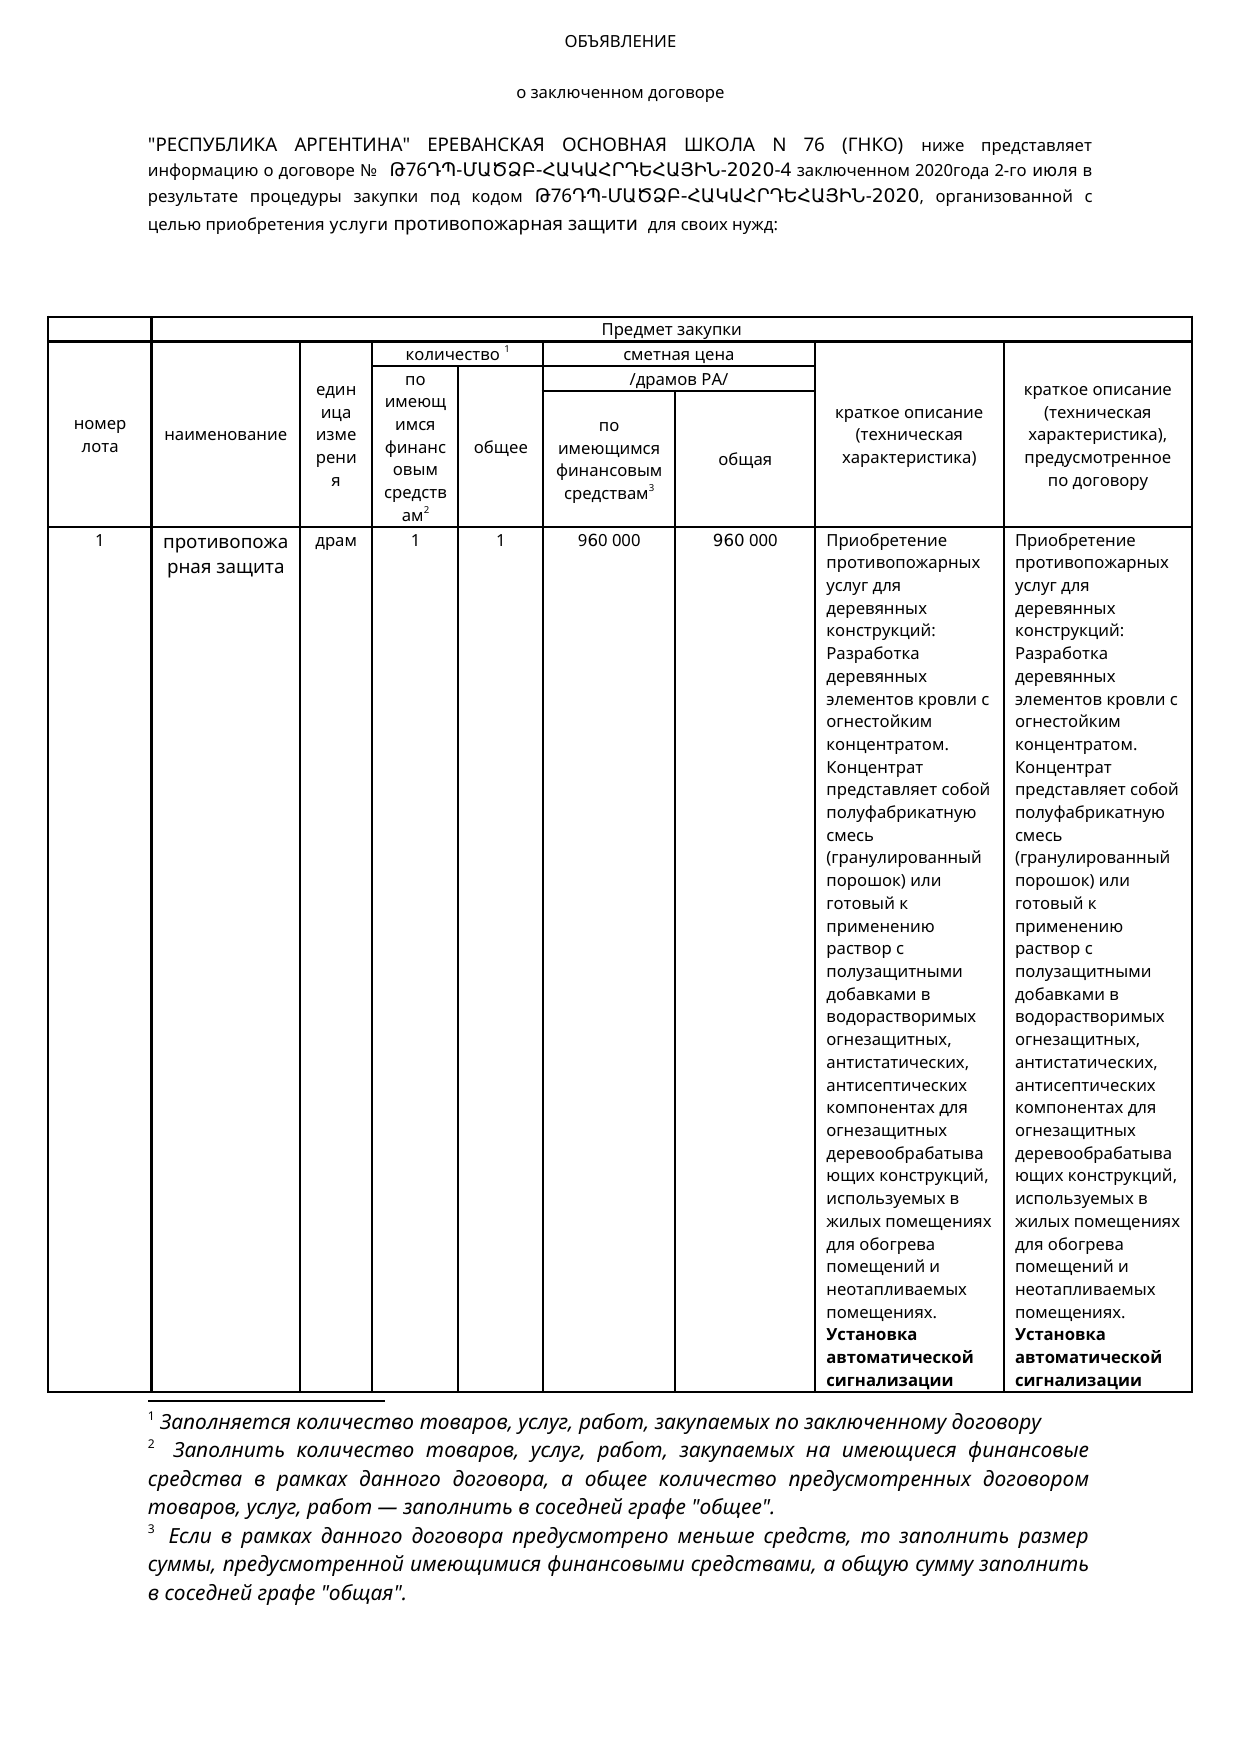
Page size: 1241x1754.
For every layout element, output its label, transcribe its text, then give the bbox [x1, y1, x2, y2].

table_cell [153, 528, 299, 1391]
table_cell /драмов РА/ [544, 367, 814, 390]
table_cell общая [676, 392, 814, 526]
table_cell по имеющимся финансовым средствам [373, 367, 457, 526]
table_cell количество [373, 343, 542, 365]
table_cell драм [301, 528, 371, 1391]
table_cell по имеющимся финансовым средствам [544, 392, 674, 526]
table_cell 960 000 [544, 528, 674, 1391]
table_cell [1005, 528, 1191, 1391]
table_cell 1 [373, 528, 457, 1391]
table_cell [816, 528, 1003, 1391]
table_header [49, 318, 150, 340]
table_cell общее [459, 367, 542, 526]
table_cell сметная цена [544, 343, 814, 365]
table_cell 1 [459, 528, 542, 1391]
table_cell номер лота [49, 343, 150, 526]
table_cell 960 000 [676, 528, 814, 1391]
table_cell единица измерения [301, 343, 371, 526]
table_cell краткое описание (техническая характеристика), предусмотренное по договору [1005, 343, 1191, 526]
text ОБЪЯВЛЕНИЕ [148, 29, 1092, 52]
text "РЕСПУБЛИКА АРГЕНТИНА" ЕРЕВАНСКАЯ ОСНОВНАЯ ШКОЛА N 76 (ГНКО) ниже представляет информацию о договоре № Թ76ԴՊ-ՄԱԾՁԲ-ՀԱԿԱՀՐԴԵՀԱՅԻՆ-2020-4 заключенном 2020года 2-го июля в результате процедуры закупки под кодом Թ76ԴՊ-ՄԱԾՁԲ-ՀԱԿԱՀՐԴԵՀԱՅԻՆ-2020, организованной с целью приобретения услуги противопожарная защити для своих нужд: [148, 131, 1092, 236]
table_header Предмет закупки [153, 318, 1191, 340]
table_cell 1 [49, 528, 150, 1391]
table_cell краткое описание (техническая характеристика) [816, 343, 1003, 526]
table_cell наименование [153, 343, 299, 526]
text о заключенном договоре [148, 80, 1092, 103]
